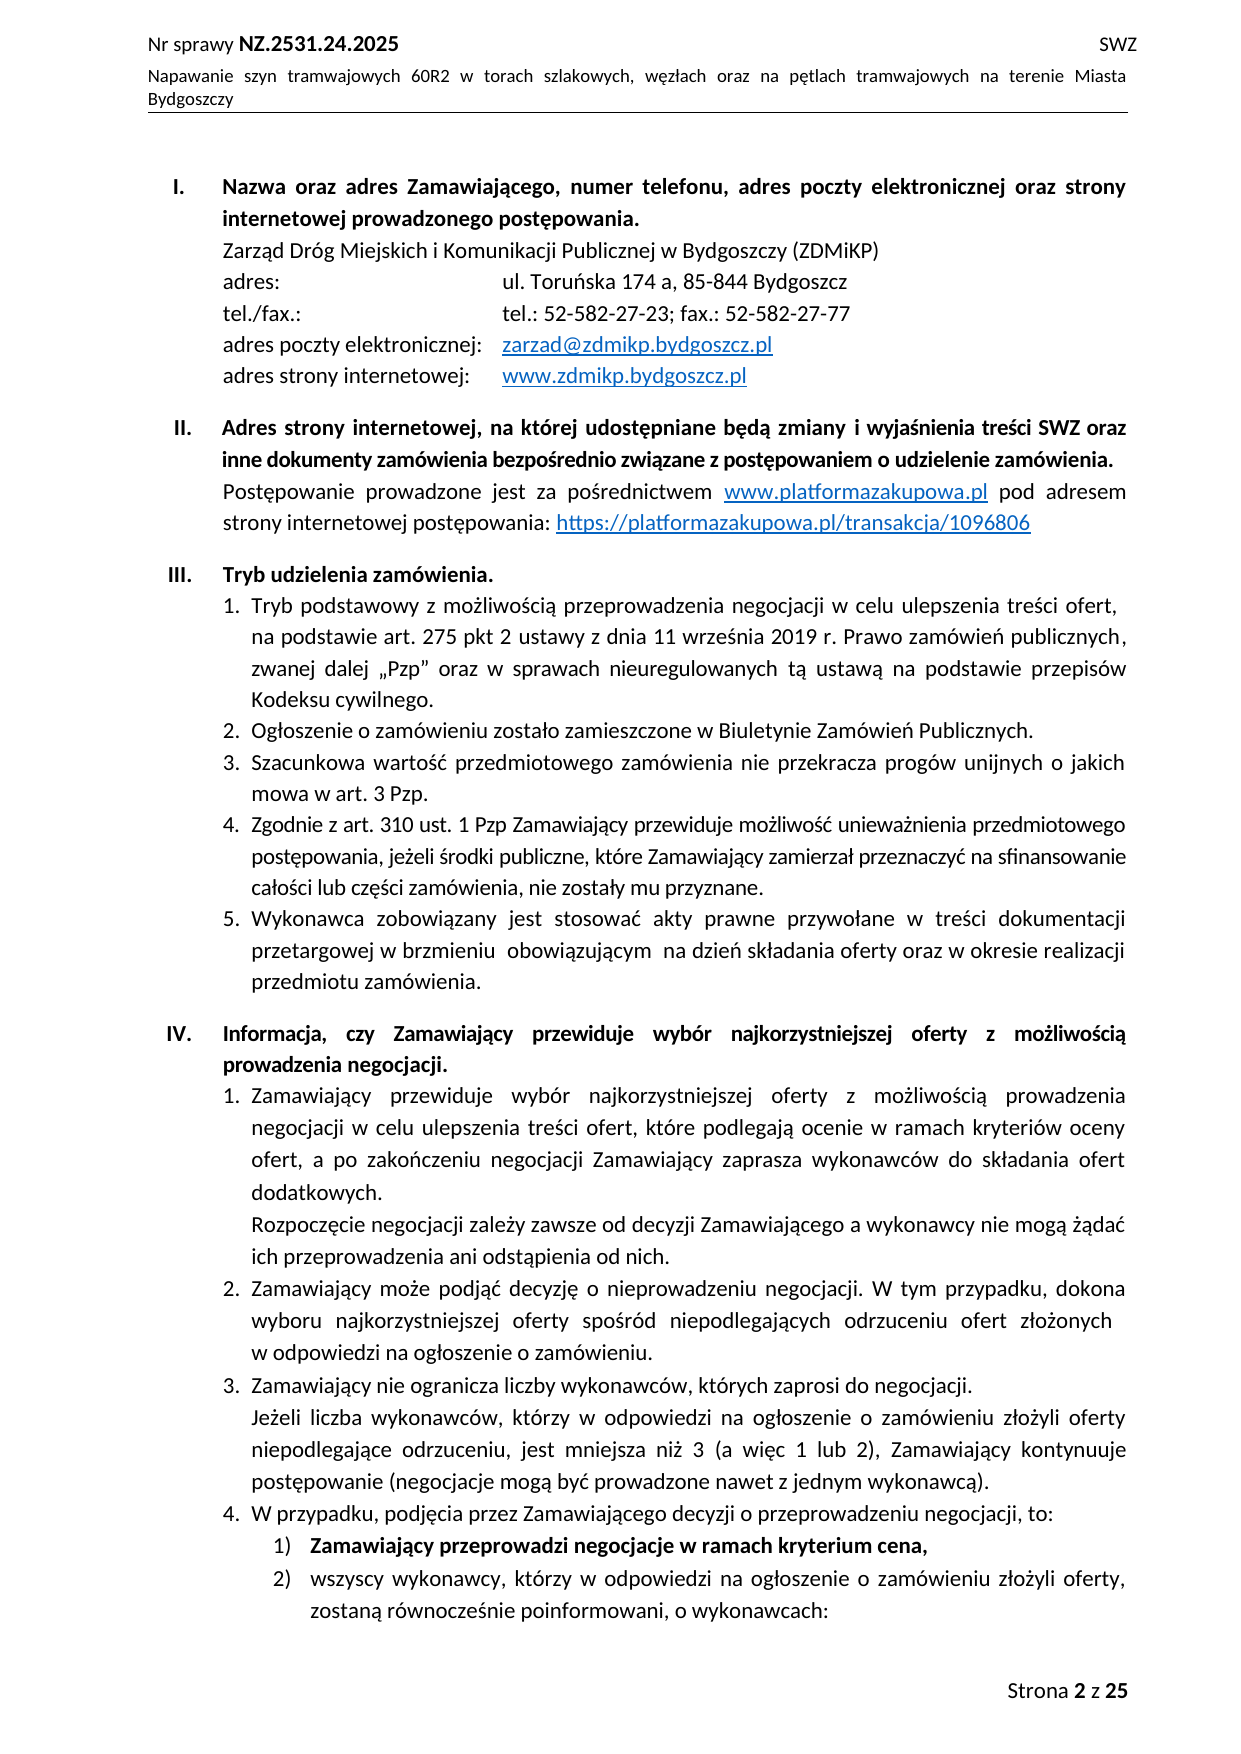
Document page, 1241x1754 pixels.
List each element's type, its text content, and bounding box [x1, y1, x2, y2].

text 4. W przypadku, podjęcia przez Zamawiającego decyzji o przeprowadzeniu negocjacji, to: [223, 1499, 1127, 1527]
text 1. Zamawiający przewiduje wybór najkorzystniejszej oferty z możliwością prowadzenia negocjacji w celu ulepszenia treści ofert, które podlegają ocenie w ramach kryteriów oceny ofert, a po zakończeniu negocjacji Zamawiający zaprasza wykonawców do składania ofert dodatkowych. [223, 1081, 1127, 1206]
list Wykonawca zobowiązany jest stosować akty prawne przywołane w treści dokumentacji przetargowej w brzmieniu obowiązującym na dzień składania oferty oraz w okresie realizacji przedmiotu zamówienia. [223, 904, 1127, 995]
text adres strony internetowej: www.zdmikp.bydgoszcz.pl [223, 361, 1127, 389]
list wszyscy wykonawcy, którzy w odpowiedzi na ogłoszenie o zamówieniu złożyli oferty, zostaną równocześnie poinformowani, o wykonawcach: [273, 1564, 1127, 1624]
list Adres strony internetowej, na której udostępniane będą zmiany i wyjaśnienia treści SWZ oraz inne dokumenty zamówienia bezpośrednio związane z postępowaniem o udzielenie zamówienia. [192, 413, 1127, 473]
text Postępowanie prowadzone jest za pośrednictwem www.platformazakupowa.pl pod adresem strony internetowej postępowania: https://platformazakupowa.pl/transakcja/1096806 [223, 477, 1127, 536]
text Rozpoczęcie negocjacji zależy zawsze od decyzji Zamawiającego a wykonawcy nie mogą żądać ich przeprowadzenia ani odstąpienia od nich. [251, 1210, 1127, 1270]
text tel./fax.: tel.: 52-582-27-23; fax.: 52-582-27-77 [223, 299, 1127, 327]
text 2. Zamawiający może podjąć decyzję o nieprowadzeniu negocjacji. W tym przypadku, dokona wyboru najkorzystniejszej oferty spośród niepodlegających odrzuceniu ofert złożonych w odpowiedzi na ogłoszenie o zamówieniu. [223, 1274, 1127, 1367]
list Tryb udzielenia zamówienia. [192, 560, 1127, 588]
list Zgodnie z art. 310 ust. 1 Pzp Zamawiający przewiduje możliwość unieważnienia przedmiotowego postępowania, jeżeli środki publiczne, które Zamawiający zamierzał przeznaczyć na sfinansowanie całości lub części zamówienia, nie zostały mu przyznane. [223, 811, 1127, 901]
text Zarząd Dróg Miejskich i Komunikacji Publicznej w Bydgoszczy (ZDMiKP) [223, 236, 1127, 264]
list Tryb podstawowy z możliwością przeprowadzenia negocjacji w celu ulepszenia treści ofert, na podstawie art. 275 pkt 2 ustawy z dnia 11 września 2019 r. Prawo zamówień publicznych, zwanej dalej „Pzp” oraz w sprawach nieuregulowanych tą ustawą na podstawie przepisów Kodeksu cywilnego. [223, 591, 1127, 713]
text 3. Zamawiający nie ogranicza liczby wykonawców, których zaprosi do negocjacji. [223, 1371, 1127, 1399]
text adres poczty elektronicznej: zarzad@zdmikp.bydgoszcz.pl [223, 330, 1127, 358]
list Ogłoszenie o zamówieniu zostało zamieszczone w Biuletynie Zamówień Publicznych. [223, 716, 1127, 744]
list Nazwa oraz adres Zamawiającego, numer telefonu, adres poczty elektronicznej oraz strony internetowej prowadzonego postępowania. [185, 172, 1127, 232]
list Szacunkowa wartość przedmiotowego zamówienia nie przekracza progów unijnych o jakich mowa w art. 3 Pzp. [223, 748, 1127, 807]
list Zamawiający przeprowadzi negocjacje w ramach kryterium cena, [273, 1532, 1127, 1560]
text adres: ul. Toruńska 174 a, 85-844 Bydgoszcz [223, 267, 1127, 295]
text Jeżeli liczba wykonawców, którzy w odpowiedzi na ogłoszenie o zamówieniu złożyli oferty niepodlegające odrzuceniu, jest mniejsza niż 3 (a więc 1 lub 2), Zamawiający kontynuuje postępowanie (negocjacje mogą być prowadzone nawet z jednym wykonawcą). [251, 1403, 1127, 1495]
list Informacja, czy Zamawiający przewiduje wybór najkorzystniejszej oferty z możliwością prowadzenia negocjacji. [192, 1019, 1127, 1078]
